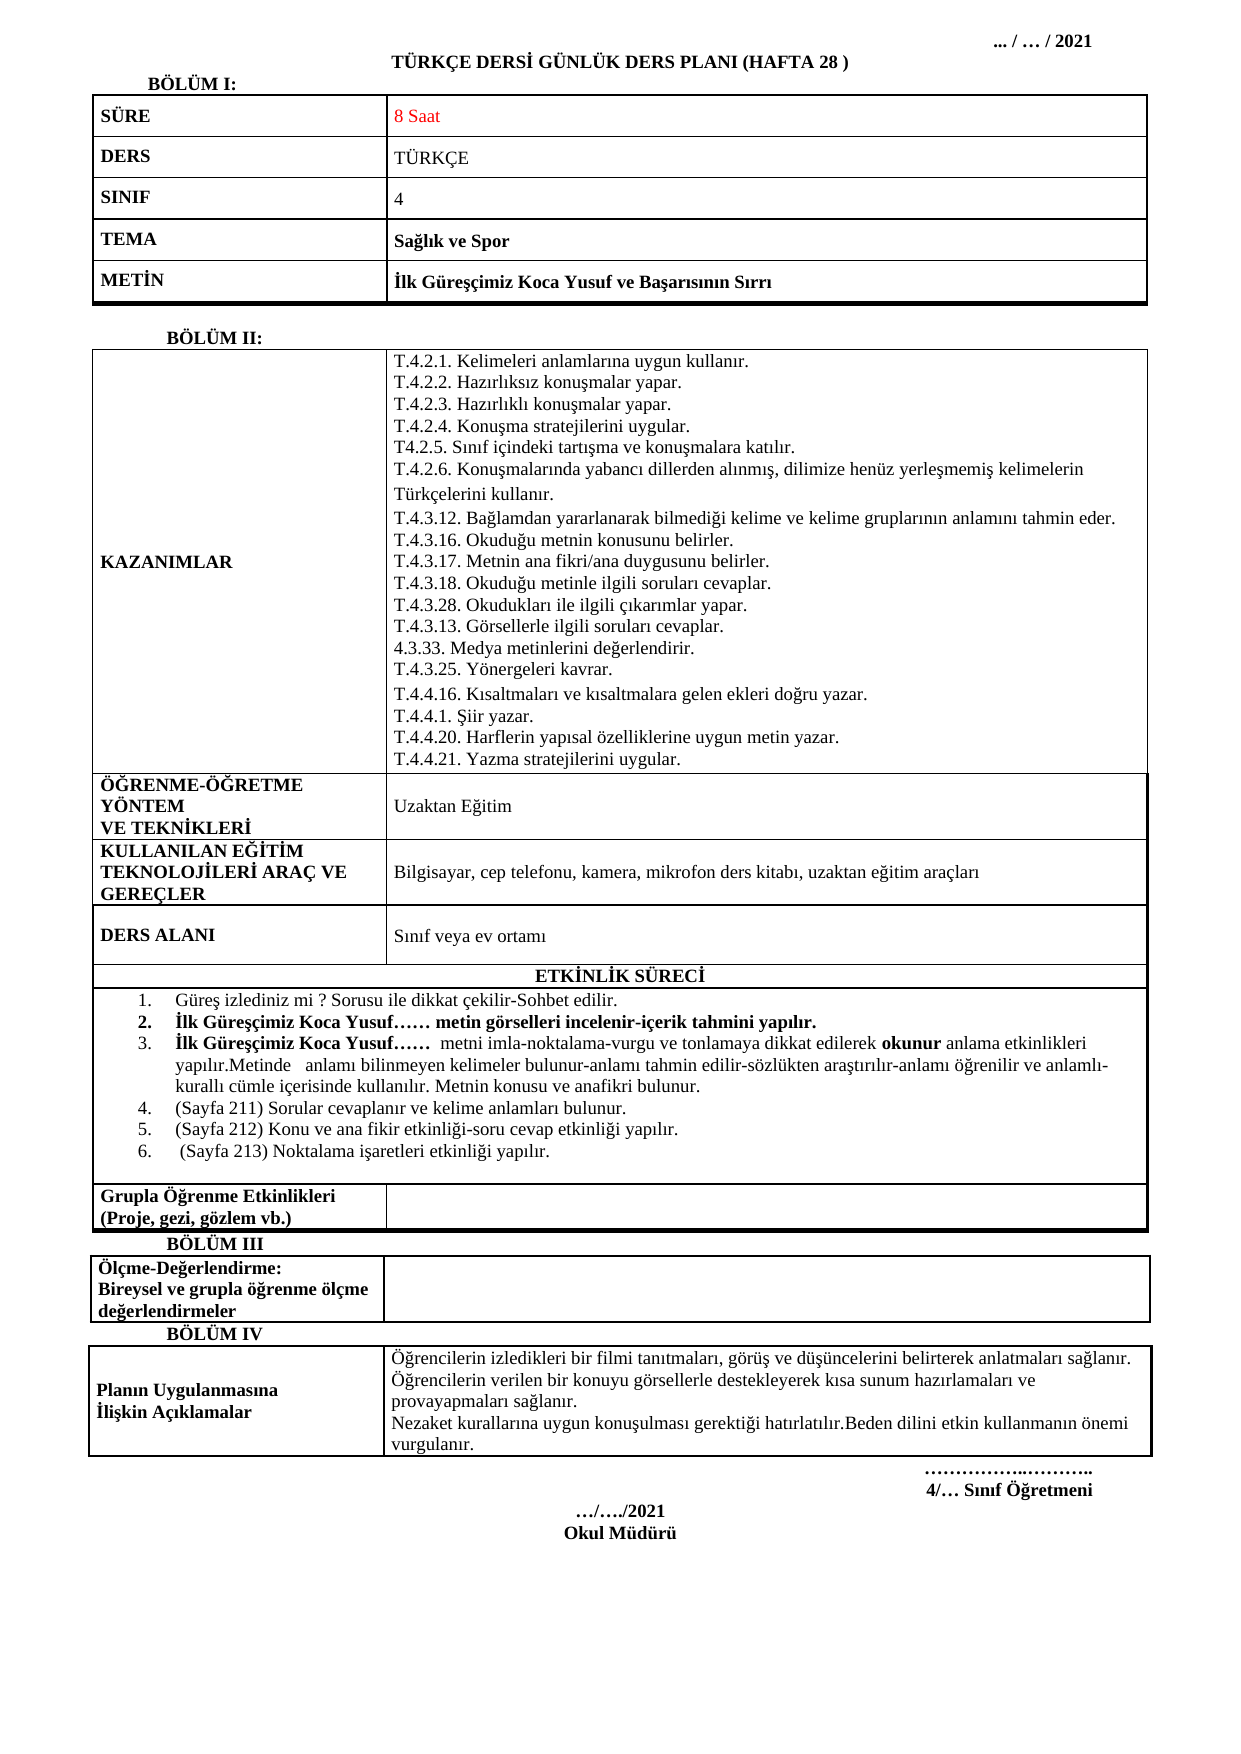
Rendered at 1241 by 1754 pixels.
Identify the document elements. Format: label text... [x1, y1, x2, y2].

table_cell KULLANILAN EĞİTİM TEKNOLOJİLERİ ARAÇ VE GEREÇLER [93, 840, 386, 904]
table_header 8 Saat [388, 96, 1146, 136]
table_cell Grupla Öğrenme Etkinlikleri (Proje, gezi, gözlem vb.) [94, 1185, 386, 1228]
table_cell 4 [388, 178, 1146, 218]
table_cell ÖĞRENME-ÖĞRETME YÖNTEM VE TEKNİKLERİ [93, 774, 386, 838]
table_cell SINIF [94, 178, 386, 218]
table_cell İlk Güreşçimiz Koca Yusuf ve Başarısının Sırrı [388, 261, 1146, 301]
table_header Öğrencilerin izledikleri bir filmi tanıtmaları, görüş ve düşüncelerini belirterek anlatmaları sağlanır. Öğrencilerin verilen bir konuyu görsellerle destekleyerek kısa sunum hazırlamaları ve provayapmaları sağlanır. Nezaket kurallarına uygun konuşulması gerektiği hatırlatılır.Beden dilini etkin kullanmanın önemi vurgulanır. [385, 1347, 1150, 1455]
subtitle BÖLÜM III [148, 1233, 1092, 1254]
text …/…./2021 [148, 1500, 1092, 1522]
table_cell Sağlık ve Spor [388, 220, 1146, 260]
text ... / … / 2021 [148, 29, 1092, 51]
table_cell DERS [94, 137, 386, 177]
table_cell TEMA [94, 220, 386, 260]
table_header SÜRE [94, 96, 386, 136]
table_cell TÜRKÇE [388, 137, 1146, 177]
text BÖLÜM II: [148, 327, 1092, 349]
table_header Ölçme-Değerlendirme: Bireysel ve grupla öğrenme ölçme değerlendirmeler [92, 1257, 383, 1321]
table_header T.4.2.1. Kelimeleri anlamlarına uygun kullanır. T.4.2.2. Hazırlıksız konuşmalar yapar. T.4.2.3. Hazırlıklı konuşmalar yapar. T.4.2.4. Konuşma stratejilerini uygular. T4.2.5. Sınıf içindeki tartışma ve konuşmalara katılır. T.4.2.6. Konuşmalarında yabancı dillerden alınmış, dilimize henüz yerleşmemiş kelimelerin Türkçelerini kullanır. T.4.3.12. Bağlamdan yararlanarak bilmediği kelime ve kelime gruplarının anlamını tahmin eder. T.4.3.16. Okuduğu metnin konusunu belirler. T.4.3.17. Metnin ana fikri/ana duygusunu belirler. T.4.3.18. Okuduğu metinle ilgili soruları cevaplar. T.4.3.28. Okudukları ile ilgili çıkarımlar yapar. T.4.3.13. Görsellerle ilgili soruları cevaplar. 4.3.33. Medya metinlerini değerlendirir. T.4.3.25. Yönergeleri kavrar. T.4.4.16. Kısaltmaları ve kısaltmalara gelen ekleri doğru yazar. T.4.4.1. Şiir yazar. T.4.4.20. Harflerin yapısal özelliklerine uygun metin yazar. T.4.4.21. Yazma stratejilerini uygular. [387, 350, 1147, 773]
subtitle BÖLÜM IV [148, 1323, 1092, 1345]
table_header Planın Uygulanmasına İlişkin Açıklamalar [90, 1347, 383, 1455]
table_cell Sınıf veya ev ortamı [387, 906, 1146, 964]
table_cell METİN [94, 261, 386, 301]
text TÜRKÇE DERSİ GÜNLÜK DERS PLANI (HAFTA 28 ) [148, 51, 1092, 73]
text 4/… Sınıf Öğretmeni [148, 1478, 1092, 1500]
table_cell [387, 1185, 1146, 1228]
table_header KAZANIMLAR [93, 350, 386, 773]
table_cell Uzaktan Eğitim [387, 774, 1146, 838]
table_cell DERS ALANI [94, 906, 386, 964]
table_header [385, 1257, 1149, 1321]
table_cell Güreş izlediniz mi ? Sorusu ile dikkat çekilir-Sohbet edilir. İlk Güreşçimiz Koca Yusuf…… metin görselleri incelenir-içerik tahmini yapılır. İlk Güreşçimiz Koca Yusuf…… metni imla-noktalama-vurgu ve tonlamaya dikkat edilerek okunur anlama etkinlikleri yapılır.Metinde anlamı bilinmeyen kelimeler bulunur-anlamı tahmin edilir-sözlükten araştırılır-anlamı öğrenilir ve anlamlı-kurallı cümle içerisinde kullanılır. Metnin konusu ve anafikri bulunur. (Sayfa 211) Sorular cevaplanır ve kelime anlamları bulunur. (Sayfa 212) Konu ve ana fikir etkinliği-soru cevap etkinliği yapılır. (Sayfa 213) Noktalama işaretleri etkinliği yapılır. [94, 989, 1146, 1183]
table_cell Bilgisayar, cep telefonu, kamera, mikrofon ders kitabı, uzaktan eğitim araçları [387, 840, 1146, 904]
text Okul Müdürü [148, 1522, 1092, 1543]
table_cell ETKİNLİK SÜRECİ [94, 965, 1146, 987]
text BÖLÜM I: [148, 73, 1092, 94]
text ……………..……….. [148, 1457, 1092, 1478]
